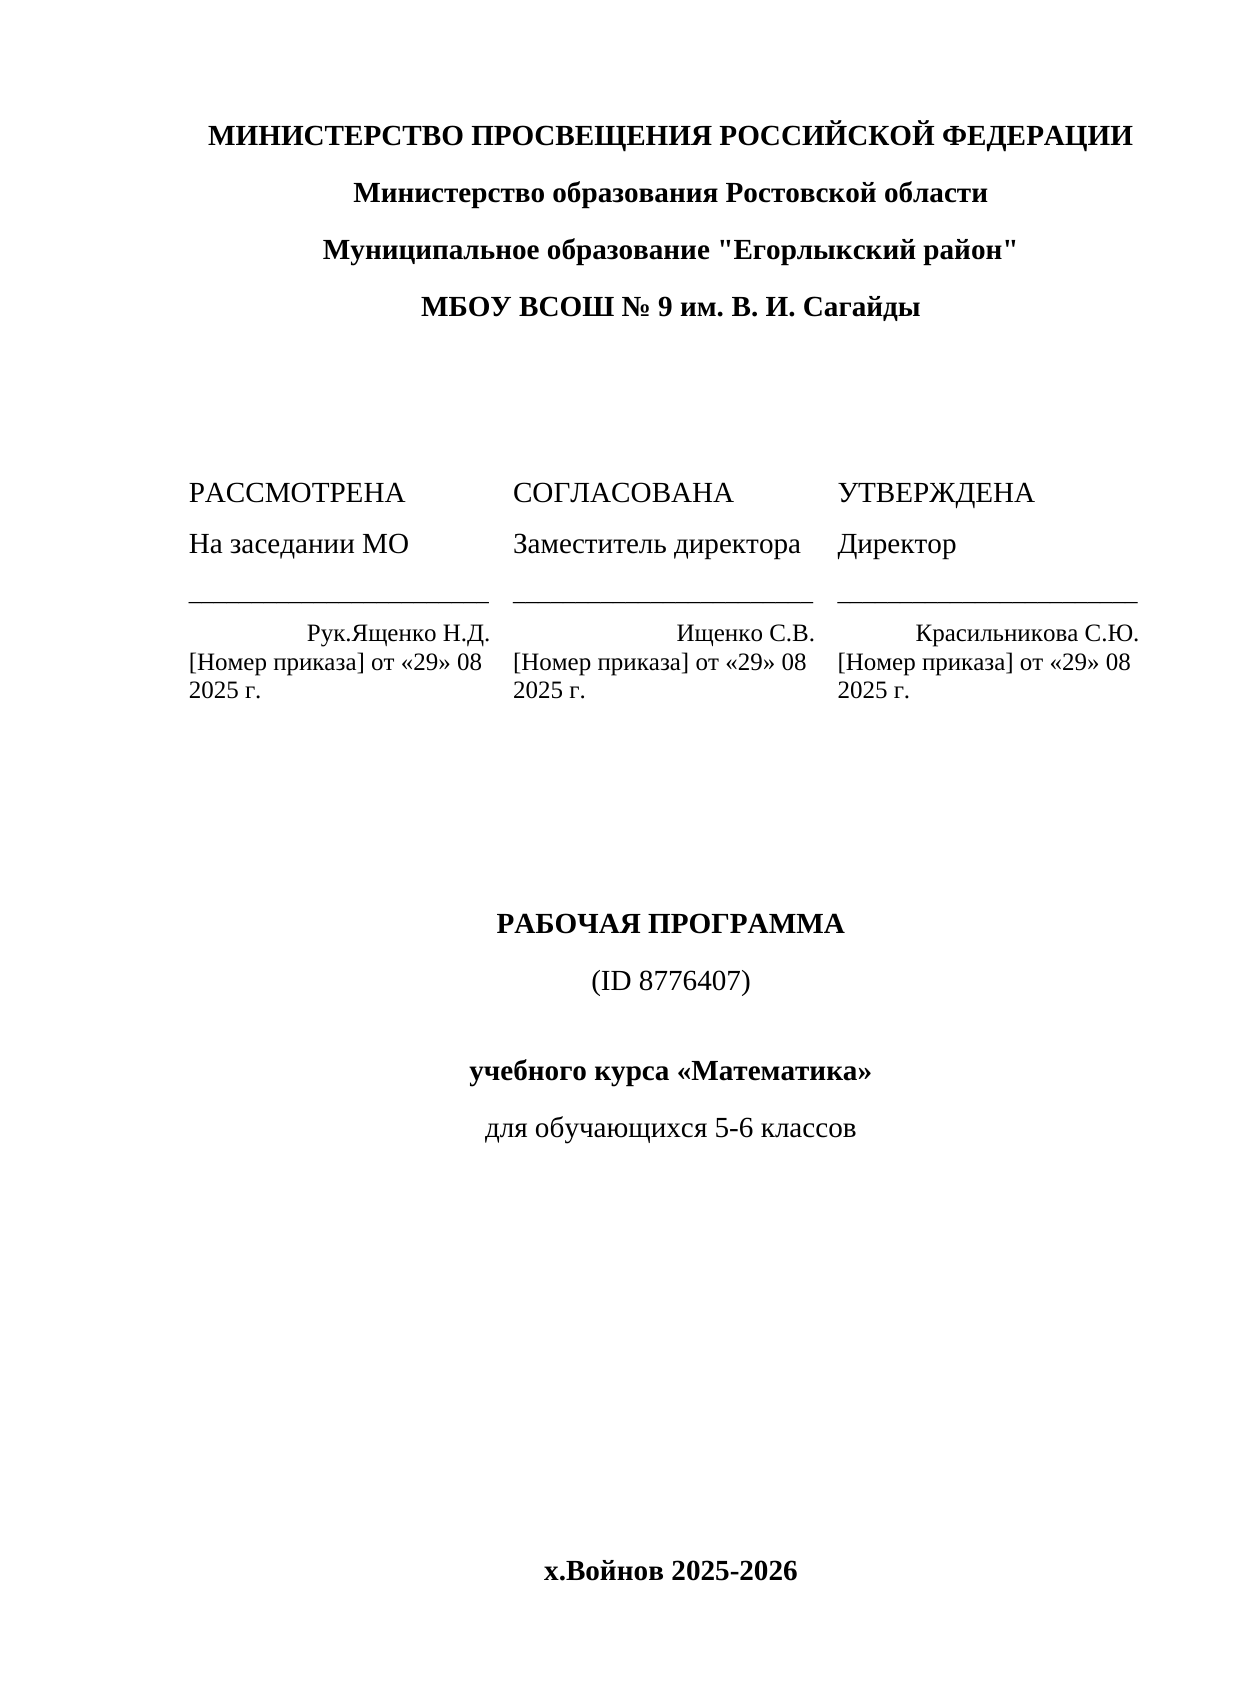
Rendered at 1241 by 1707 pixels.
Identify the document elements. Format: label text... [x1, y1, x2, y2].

table_header УТВЕРЖДЕНА Директор ________________________ Красильникова С.Ю. [Номер приказа] от «29» 08 2025 г. [826, 475, 1151, 746]
text х.Войнов 2025-2026 [190, 1553, 1152, 1586]
text МИНИСТЕРСТВО ПРОСВЕЩЕНИЯ РОССИЙСКОЙ ФЕДЕРАЦИИ [190, 118, 1152, 152]
text Муниципальное образование "Егорлыкский район" [190, 232, 1152, 266]
text РАБОЧАЯ ПРОГРАММА [190, 907, 1152, 940]
text Министерство образования Ростовской области [190, 175, 1152, 209]
table_header РАССМОТРЕНА На заседании МО ________________________ Рук.Ященко Н.Д. [Номер приказа] от «29» 08 2025 г. [177, 475, 502, 746]
table_header СОГЛАСОВАНА Заместитель директора ________________________ Ищенко С.В. [Номер приказа] от «29» 08 2025 г. [502, 475, 826, 746]
text для обучающихся 5-6 классов [190, 1110, 1152, 1143]
text (ID 8776407) [190, 963, 1152, 997]
text учебного курса «Математика» [190, 1053, 1152, 1086]
text МБОУ ВСОШ № 9 им. В. И. Сагайды [190, 289, 1152, 323]
